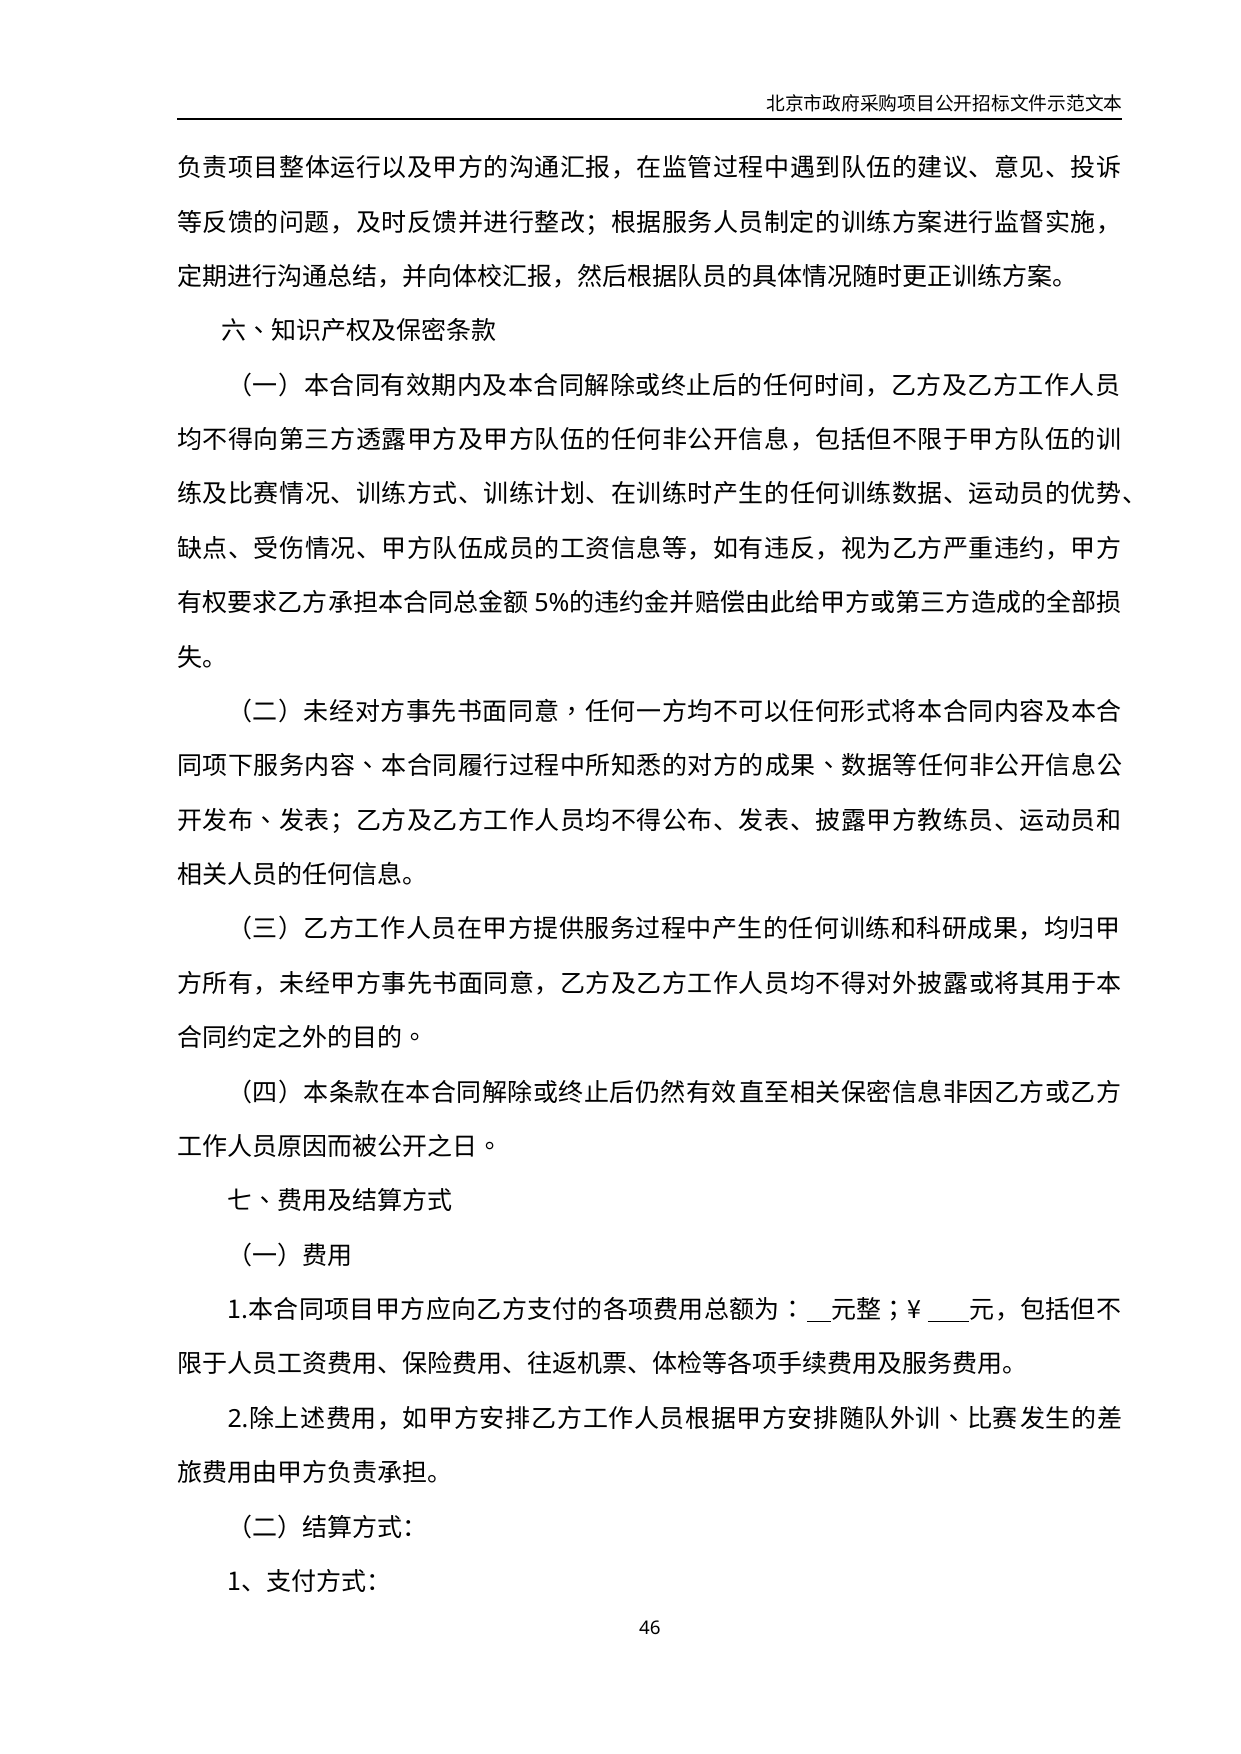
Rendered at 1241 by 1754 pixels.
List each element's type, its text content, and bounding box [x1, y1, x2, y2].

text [177, 148, 1122, 293]
text 1.本合同项目甲方应向乙方支付的各项费用总额为： 元整；¥ 元，包括但不限于人员工资费用、保险费用、往返机票、体检等各项手续费用及服务费用。 [177, 1289, 1122, 1380]
text （一）费用 [177, 1235, 1122, 1271]
text 七、费用及结算方式 [177, 1181, 1122, 1217]
text （二）未经对方事先书面同意，任何一方均不可以任何形式将本合同内容及本合同项下服务内容、本合同履行过程中所知悉的对方的成果、数据等任何非公开信息公开发布、发表；乙方及乙方工作人员均不得公布、发表、披露甲方教练员、运动员和相关人员的任何信息。 [177, 691, 1122, 891]
text 六、知识产权及保密条款 [221, 311, 1122, 347]
text （四）本条款在本合同解除或终止后仍然有效直至相关保密信息非因乙方或乙方工作人员原因而被公开之日。 [177, 1072, 1122, 1163]
text （二）结算方式： [177, 1507, 1122, 1543]
text （一）本合同有效期内及本合同解除或终止后的任何时间，乙方及乙方工作人员均不得向第三方透露甲方及甲方队伍的任何非公开信息，包括但不限于甲方队伍的训练及比赛情况、训练方式、训练计划、在训练时产生的任何训练数据、运动员的优势、缺点、受伤情况、甲方队伍成员的工资信息等，如有违反，视为乙方严重违约，甲方有权要求乙方承担本合同总金额5%的违约金并赔偿由此给甲方或第三方造成的全部损失。 [177, 365, 1122, 673]
text 1、支付方式： [177, 1561, 1122, 1598]
text 2.除上述费用，如甲方安排乙方工作人员根据甲方安排随队外训、比赛发生的差旅费用由甲方负责承担。 [177, 1398, 1122, 1489]
text （三）乙方工作人员在甲方提供服务过程中产生的任何训练和科研成果，均归甲方所有，未经甲方事先书面同意，乙方及乙方工作人员均不得对外披露或将其用于本合同约定之外的目的。 [177, 909, 1122, 1054]
